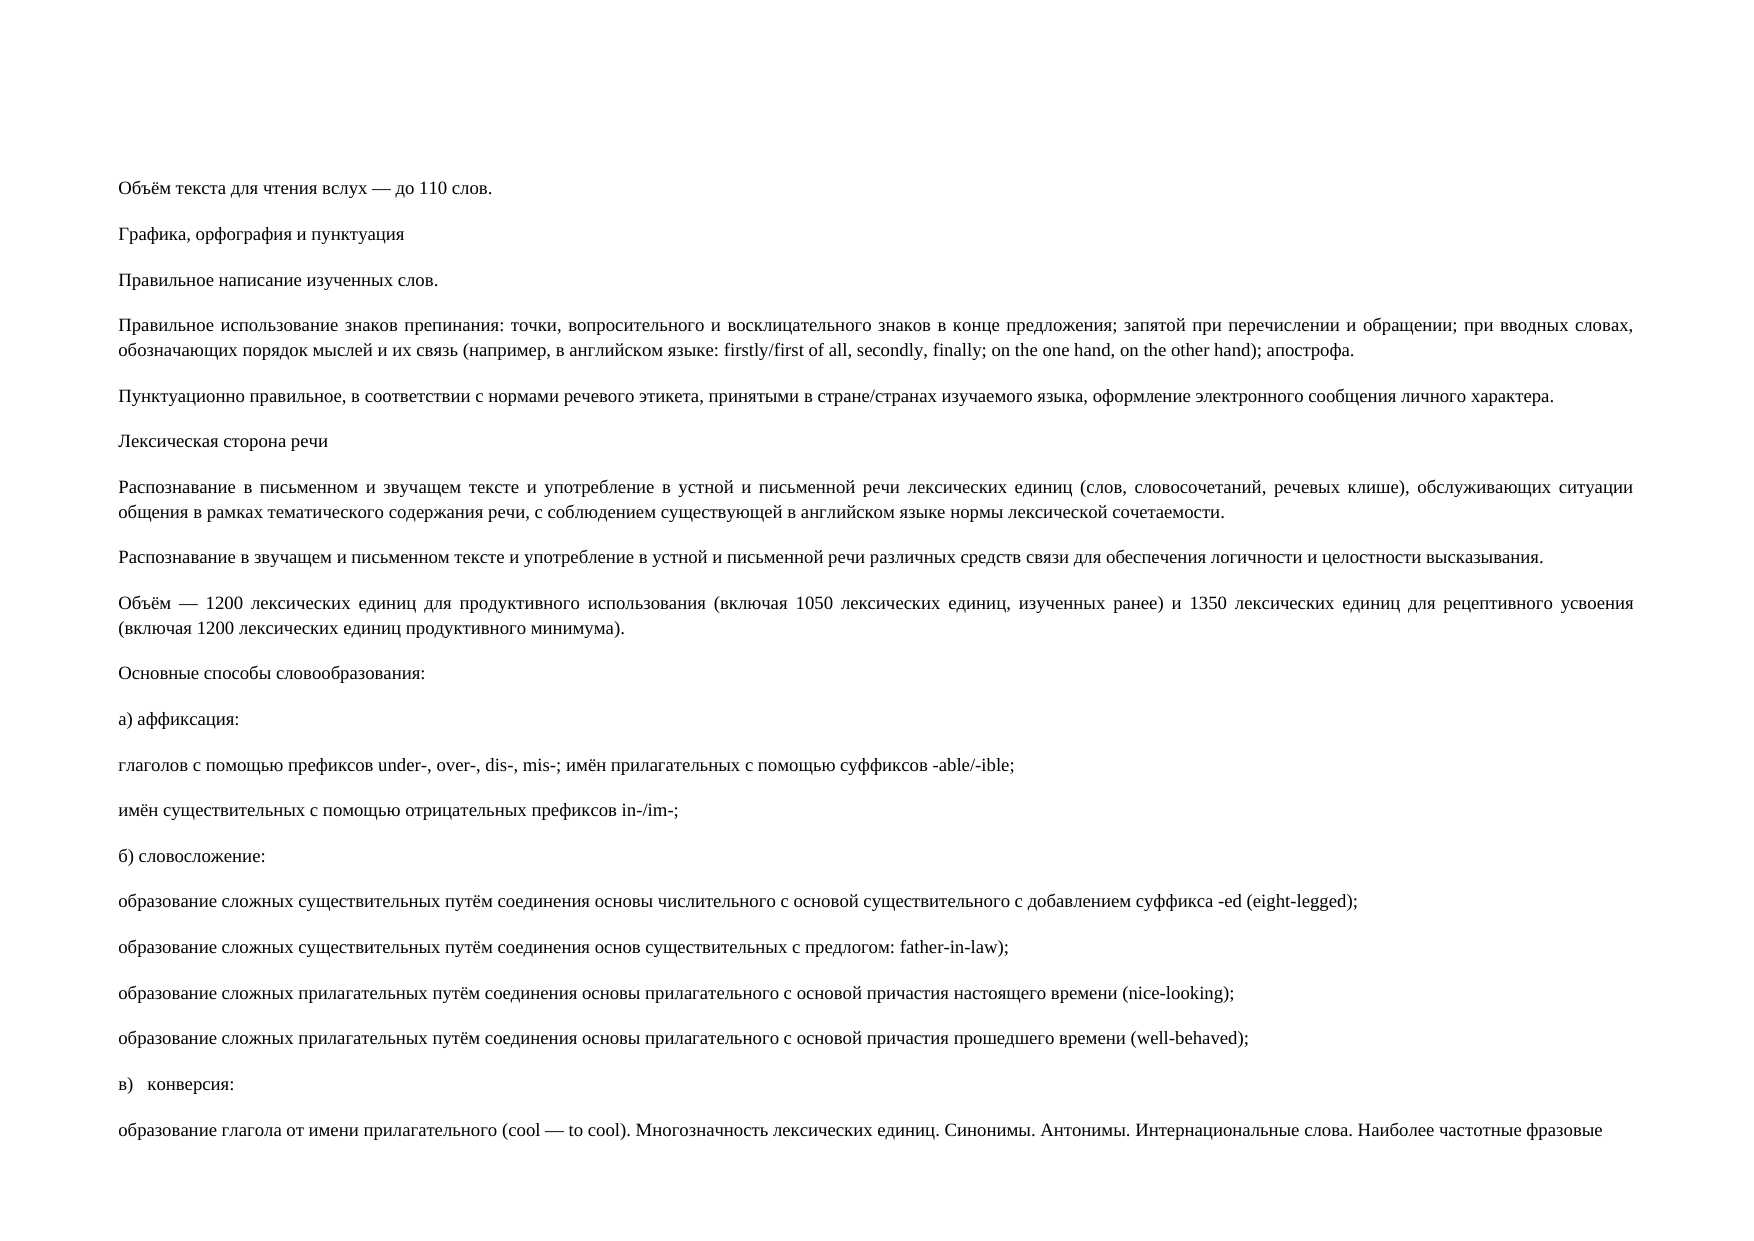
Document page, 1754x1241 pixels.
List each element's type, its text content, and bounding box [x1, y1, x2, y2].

text в) конверсия: [118, 1073, 1636, 1094]
text Лексическая сторона речи [118, 430, 1636, 452]
text Распознавание в письменном и звучащем тексте и употребление в устной и письменной речи лексических единиц (слов, словосочетаний, речевых клише), обслуживающих ситуации общения в рамках тематического содержания речи, с соблюдением существующей в английском языке нормы лексической сочетаемости. [118, 476, 1636, 522]
text б) словосложение: [118, 845, 1636, 866]
text Правильное использование знаков препинания: точки, вопросительного и восклицательного знаков в конце предложения; запятой при перечислении и обращении; при вводных словах, обозначающих порядок мыслей и их связь (например, в английском языке: firstly/first of all, secondly, finally; on the one hand, on the other hand); апострофа. [118, 314, 1636, 360]
text Пунктуационно правильное, в соответствии с нормами речевого этикета, принятыми в стране/странах изучаемого языка, оформление электронного сообщения личного характера. [118, 384, 1636, 406]
text Правильное написание изученных слов. [118, 268, 1636, 290]
text образование сложных прилагательных путём соединения основы прилагательного с основой причастия прошедшего времени (well-behaved); [118, 1027, 1636, 1049]
text образование сложных существительных путём соединения основ существительных с предлогом: father-in-law); [118, 936, 1636, 957]
text образование глагола от имени прилагательного (cool — to cool). Многозначность лексических единиц. Синонимы. Антонимы. Интернациональные слова. Наиболее частотные фразовые [118, 1118, 1636, 1140]
text а) аффиксация: [118, 708, 1636, 729]
text Объём — 1200 лексических единиц для продуктивного использования (включая 1050 лексических единиц, изученных ранее) и 1350 лексических единиц для рецептивного усвоения (включая 1200 лексических единиц продуктивного минимума). [118, 592, 1636, 638]
text имён существительных с помощью отрицательных префиксов in-/im-; [118, 799, 1636, 821]
text Распознавание в звучащем и письменном тексте и употребление в устной и письменной речи различных средств связи для обеспечения логичности и целостности высказывания. [118, 546, 1636, 568]
text Объём текста для чтения вслух — до 110 слов. [118, 177, 1636, 199]
text образование сложных прилагательных путём соединения основы прилагательного с основой причастия настоящего времени (nice-looking); [118, 982, 1636, 1003]
text образование сложных существительных путём соединения основы числительного с основой существительного с добавлением суффикса -ed (eight-legged); [118, 890, 1636, 912]
text глаголов с помощью префиксов under-, over-, dis-, mis-; имён прилагательных с помощью суффиксов -able/-ible; [118, 753, 1636, 775]
text Графика, орфография и пунктуация [118, 223, 1636, 244]
text Основные способы словообразования: [118, 662, 1636, 684]
